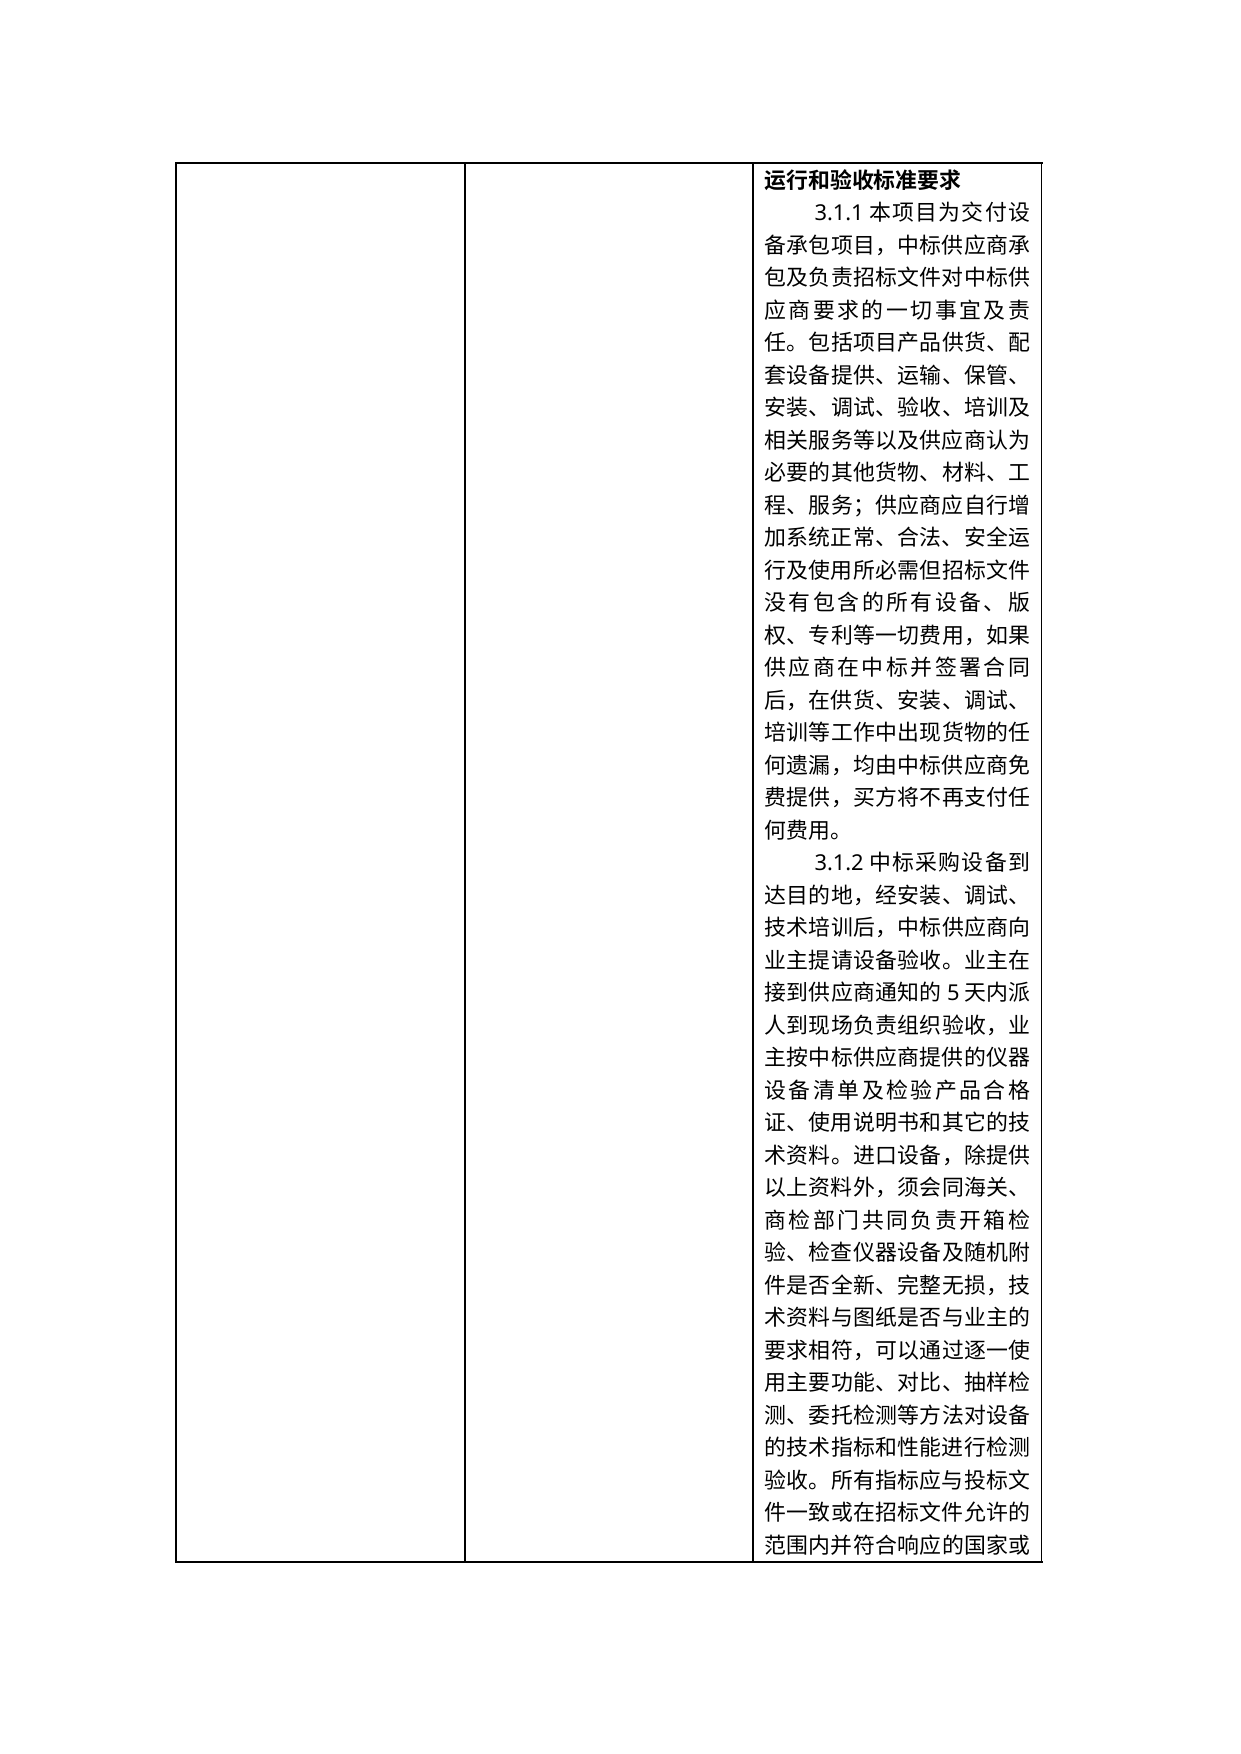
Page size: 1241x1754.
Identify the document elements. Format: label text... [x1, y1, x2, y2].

table_cell 1 [466, 164, 752, 1561]
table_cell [754, 164, 1041, 1561]
table_cell ★ [177, 164, 464, 1561]
